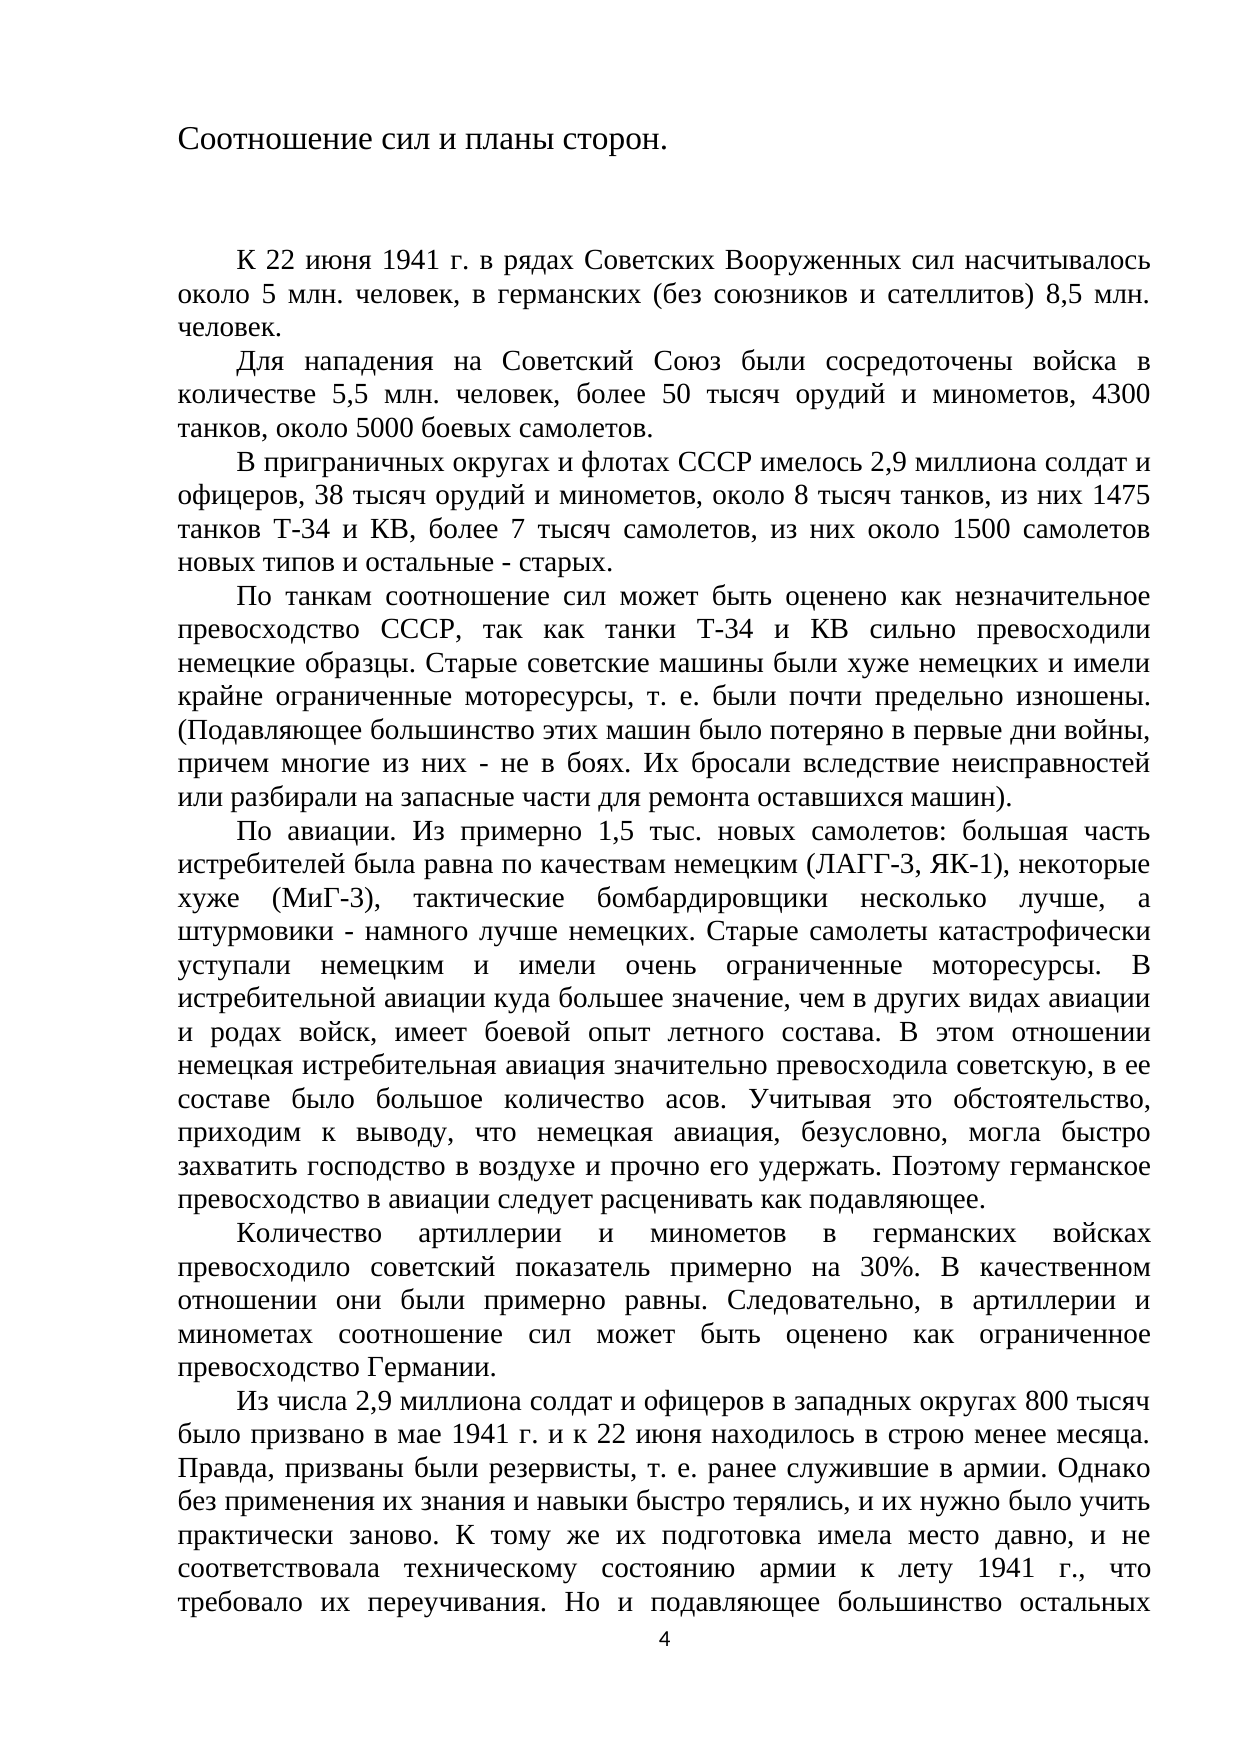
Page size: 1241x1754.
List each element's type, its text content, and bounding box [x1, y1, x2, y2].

text Соотношение сил и планы сторон. [177, 118, 1152, 156]
text К 22 июня 1941 г. в рядах Советских Вооруженных сил насчитывалось около 5 млн. человек, в германских (без союзников и сателлитов) 8,5 млн. человек. [177, 242, 1152, 343]
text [177, 1383, 1152, 1618]
text По танкам соотношение сил может быть оценено как незначительное превосходство СССР, так как танки Т-34 и КВ сильно превосходили немецкие образцы. Старые советские машины были хуже немецких и имели крайне ограниченные моторесурсы, т. е. были почти предельно изношены. (Подавляющее большинство этих машин было потеряно в первые дни войны, причем многие из них - не в боях. Их бросали вследствие неисправностей или разбирали на запасные части для ремонта оставшихся машин). [177, 578, 1152, 813]
text По авиации. Из примерно 1,5 тыс. новых самолетов: большая часть истребителей была равна по качествам немецким (ЛАГГ-3, ЯК-1), некоторые хуже (МиГ-3), тактические бомбардировщики несколько лучше, а штурмовики - намного лучше немецких. Старые самолеты катастрофически уступали немецким и имели очень ограниченные моторесурсы. В истребительной авиации куда большее значение, чем в других видах авиации и родах войск, имеет боевой опыт летного состава. В этом отношении немецкая истребительная авиация значительно превосходила советскую, в ее составе было большое количество асов. Учитывая это обстоятельство, приходим к выводу, что немецкая авиация, безусловно, могла быстро захватить господство в воздухе и прочно его удержать. Поэтому германское превосходство в авиации следует расценивать как подавляющее. [177, 813, 1152, 1215]
text В приграничных округах и флотах СССР имелось 2,9 миллиона солдат и офицеров, 38 тысяч орудий и минометов, около 8 тысяч танков, из них 1475 танков Т-34 и КВ, более 7 тысяч самолетов, из них около 1500 самолетов новых типов и остальные - старых. [177, 444, 1152, 578]
text Для нападения на Советский Союз были сосредоточены войска в количестве 5,5 млн. человек, более 50 тысяч орудий и минометов, 4300 танков, около 5000 боевых самолетов. [177, 343, 1152, 444]
text Количество артиллерии и минометов в германских войсках превосходило советский показатель примерно на 30%. В качественном отношении они были примерно равны. Следовательно, в артиллерии и минометах соотношение сил может быть оценено как ограниченное превосходство Германии. [177, 1215, 1152, 1383]
